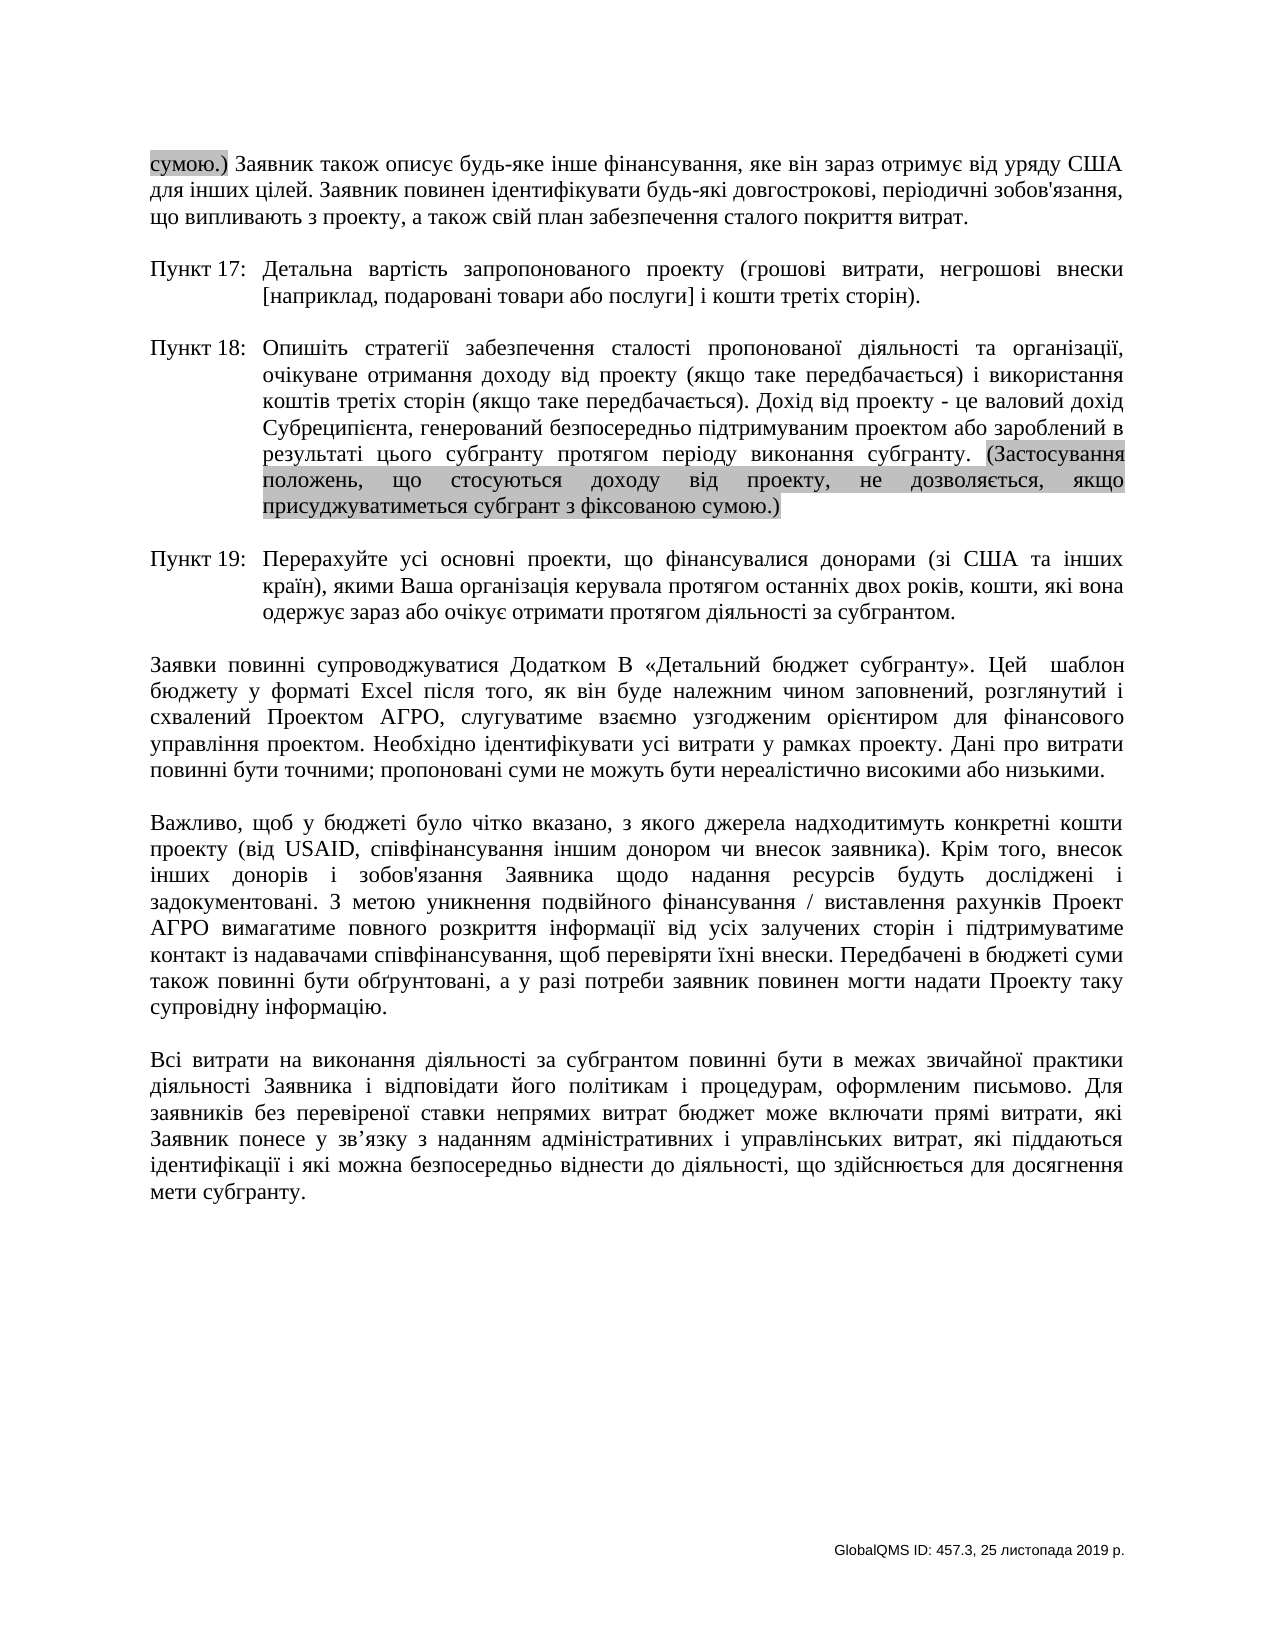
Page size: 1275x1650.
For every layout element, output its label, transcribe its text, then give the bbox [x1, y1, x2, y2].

text Важливо, щоб у бюджеті було чітко вказано, з якого джерела надходитимуть конкретні кошти проекту (від USAID, співфінансування іншим донором чи внесок заявника). Крім того, внесок інших донорів і зобов'язання Заявника щодо надання ресурсів будуть досліджені і задокументовані. З метою уникнення подвійного фінансування / виставлення рахунків Проект AГРО вимагатиме повного розкриття інформації від усіх залучених сторін і підтримуватиме контакт із надавачами співфінансування, щоб перевіряти їхні внески. Передбачені в бюджеті суми також повинні бути обґрунтовані, а у разі потреби заявник повинен могти надати Проекту таку супровідну інформацію. [150, 809, 1125, 1020]
text Пункт 18: Опишіть стратегії забезпечення сталості пропонованої діяльності та організації, очікуване отримання доходу від проекту (якщо таке передбачається) і використання коштів третіх сторін (якщо таке передбачається). Дохід від проекту - це валовий дохід Субреципієнта, генерований безпосередньо підтримуваним проектом або зароблений в результаті цього субгранту протягом періоду виконання субгранту. (Застосування положень, що стосуються доходу від проекту, не дозволяється, якщо присуджуватиметься субгрант з фіксованою сумою.) [150, 334, 1125, 519]
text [150, 150, 1125, 229]
text Заявки повинні супроводжуватися Додатком В «Детальний бюджет субгранту». Цей шаблон бюджету у форматі Excel після того, як він буде належним чином заповнений, розглянутий і схвалений Проектом AГРО, слугуватиме взаємно узгодженим орієнтиром для фінансового управління проектом. Необхідно ідентифікувати усі витрати у рамках проекту. Дані про витрати повинні бути точними; пропоновані суми не можуть бути нереалістично високими або низькими. [150, 651, 1125, 782]
text Всі витрати на виконання діяльності за субгрантом повинні бути в межах звичайної практики діяльності Заявника і відповідати його політикам і процедурам, оформленим письмово. Для заявників без перевіреної ставки непрямих витрат бюджет може включати прямі витрати, які Заявник понесе у зв’язку з наданням адміністративних і управлінських витрат, які піддаються ідентифікації і які можна безпосередньо віднести до діяльності, що здійснюється для досягнення мети субгранту. [150, 1046, 1125, 1204]
text Пункт 17: Детальна вартість запропонованого проекту (грошові витрати, негрошові внески [наприклад, подаровані товари або послуги] і кошти третіх сторін). [150, 255, 1125, 308]
text Пункт 19: Перерахуйте усі основні проекти, що фінансувалися донорами (зі США та інших країн), якими Ваша організація керувала протягом останніх двох років, кошти, які вона одержує зараз або очікує отримати протягом діяльності за субгрантом. [150, 545, 1125, 624]
